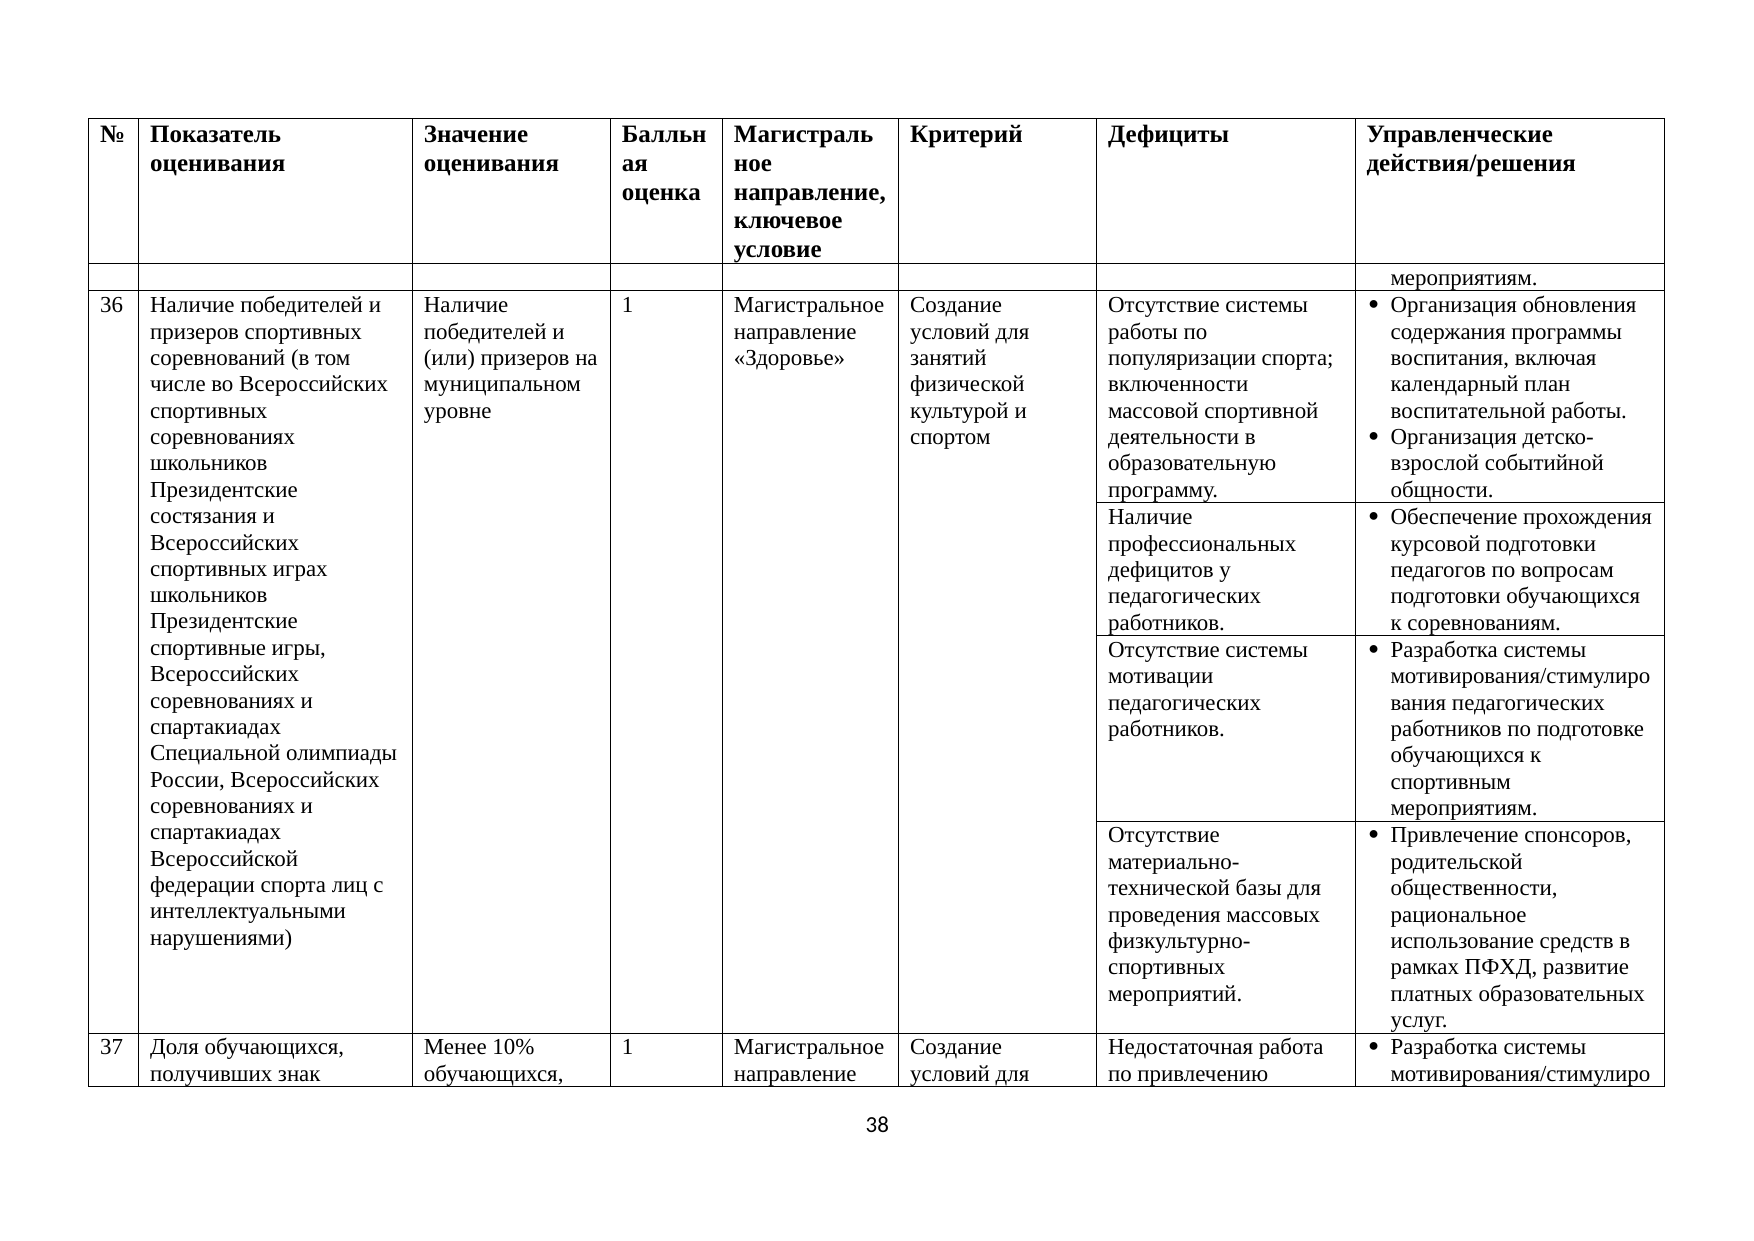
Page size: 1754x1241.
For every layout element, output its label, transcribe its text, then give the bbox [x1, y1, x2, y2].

table_header Магистральное направление, ключевое условие [723, 119, 898, 263]
table_header Показатель оценивания [139, 119, 412, 263]
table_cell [413, 1034, 610, 1086]
table_cell 37 [89, 1034, 138, 1086]
table_cell 1 [611, 1034, 722, 1086]
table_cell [1356, 264, 1664, 290]
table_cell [1097, 1034, 1355, 1086]
table_cell Магистральное направление «Здоровье» [723, 1034, 898, 1086]
table_header Балльная оценка [611, 119, 722, 263]
table_cell Наличие победителей и (или) призеров на муниципальном уровне [413, 291, 610, 1032]
table_header Критерий [899, 119, 1096, 263]
table_cell 36 [89, 291, 138, 1032]
table_cell Магистральное направление «Здоровье» [723, 291, 898, 1032]
table_cell Наличие победителей и призеров спортивных соревнований (в том числе во Всероссийских спортивных соревнованиях школьников Президентские состязания и Всероссийских спортивных играх школьников Президентские спортивные игры, Всероссийских соревнованиях и спартакиадах Специальной олимпиады России, Всероссийских соревнованиях и спартакиадах Всероссийской федерации спорта лиц с интеллектуальными нарушениями) [139, 291, 412, 1032]
table_cell Отсутствие материально-технической базы для проведения массовых физкультурно-спортивных мероприятий. [1097, 822, 1355, 1032]
table_cell Отсутствие системы мотивации педагогических работников. [1097, 636, 1355, 821]
table_cell Организация обновления содержания программы воспитания, включая календарный план воспитательной работы. Организация детско-взрослой событийной общности. [1356, 291, 1664, 502]
table_cell Отсутствие системы работы по популяризации спорта; включенности массовой спортивной деятельности в образовательную программу. [1097, 291, 1355, 502]
table_cell Привлечение спонсоров, родительской общественности, рациональное использование средств в рамках ПФХД, развитие платных образовательных услуг. [1356, 822, 1664, 1032]
table_header Значение оценивания [413, 119, 610, 263]
table_header № [89, 119, 138, 263]
table_cell Разработка системы мотивирования/стимулирования педагогических работников по подготовке обучающихся к спортивным мероприятиям. [1356, 636, 1664, 821]
table_cell Наличие профессиональных дефицитов у педагогических работников. [1097, 503, 1355, 635]
table_header Управленческие действия/решения [1356, 119, 1664, 263]
table_cell Создание условий для занятий физической культурой и спортом [899, 291, 1096, 1032]
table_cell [139, 1034, 412, 1086]
table_cell Обеспечение прохождения курсовой подготовки педагогов по вопросам подготовки обучающихся к соревнованиям. [1356, 503, 1664, 635]
table_cell 1 [611, 291, 722, 1032]
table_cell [899, 1034, 1096, 1086]
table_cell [1097, 264, 1355, 290]
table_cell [1356, 1034, 1664, 1086]
table_header Дефициты [1097, 119, 1355, 263]
